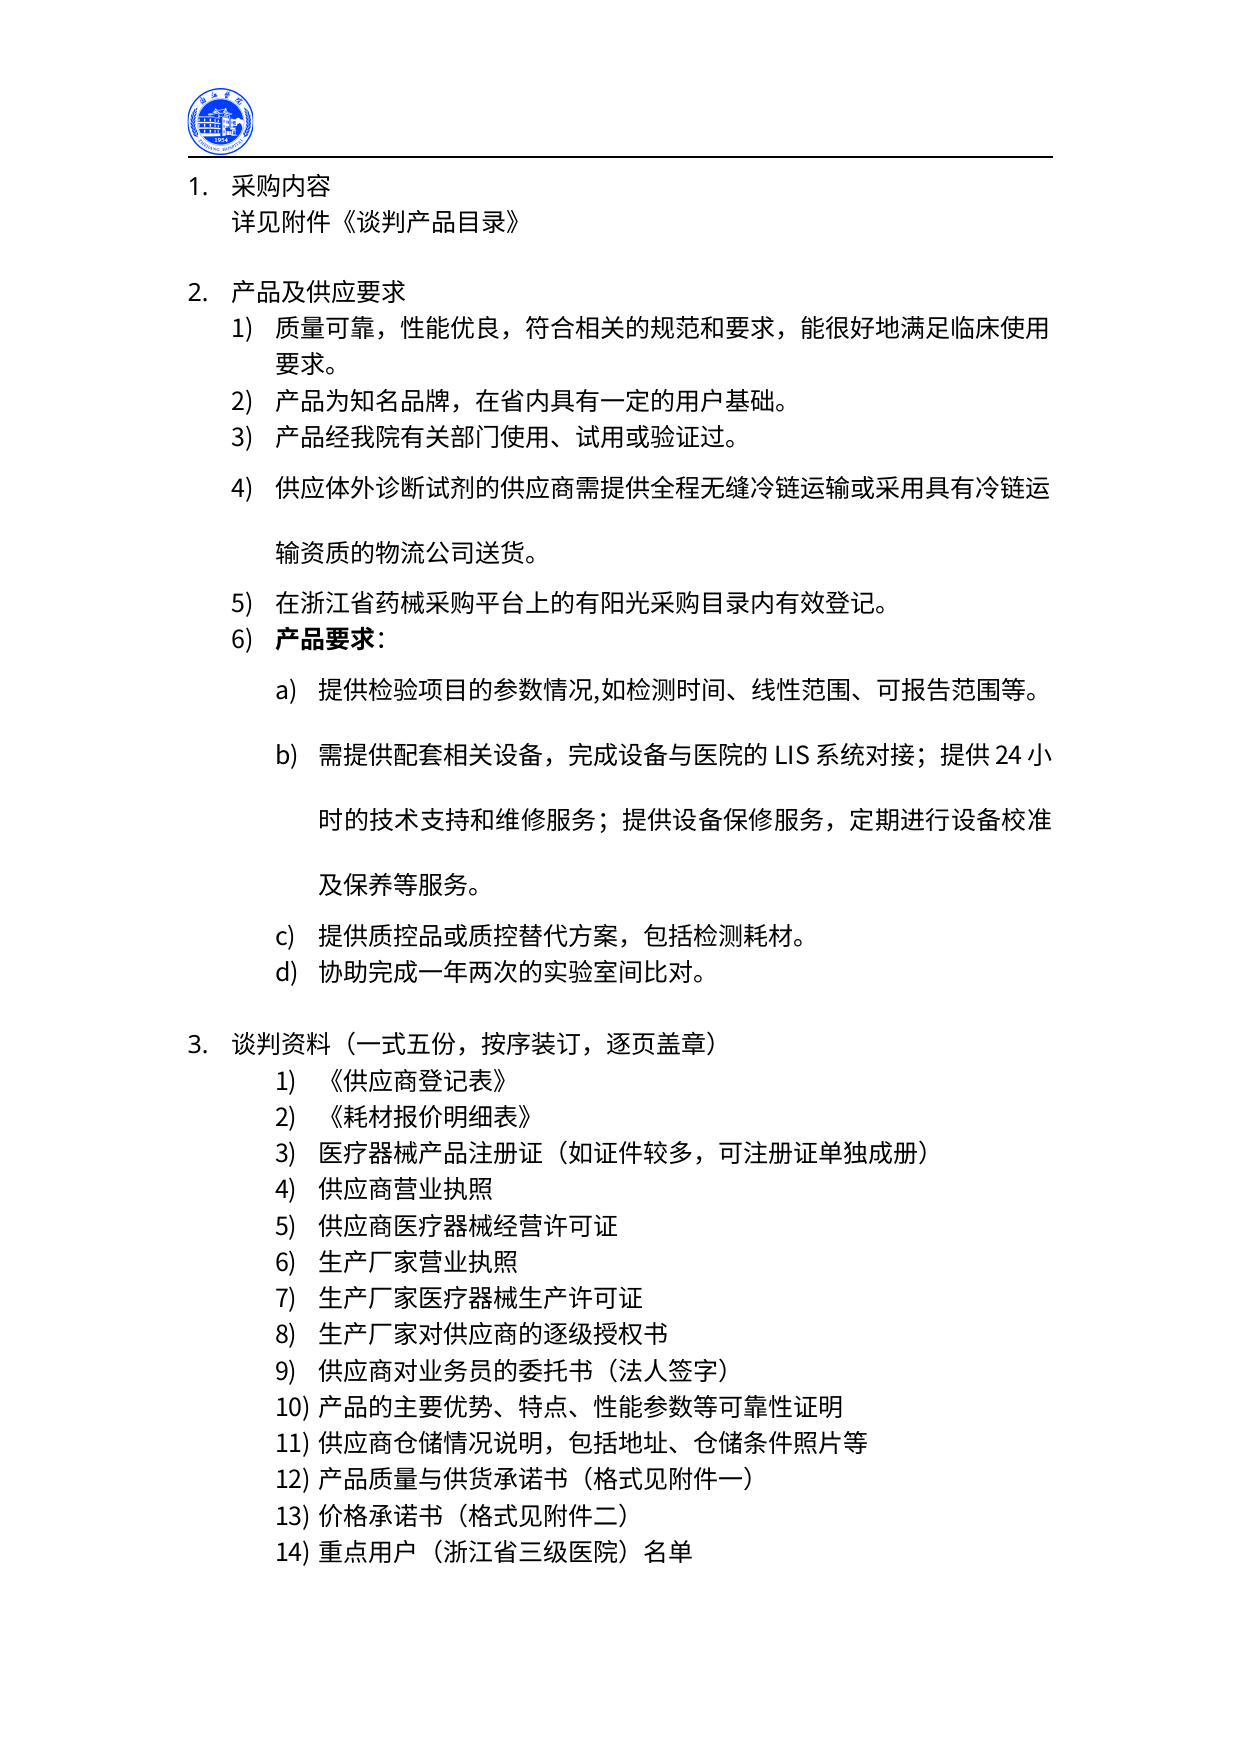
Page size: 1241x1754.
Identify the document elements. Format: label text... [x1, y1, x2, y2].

list 《耗材报价明细表》 [275, 1097, 1053, 1134]
list 医疗器械产品注册证（如证件较多，可注册证单独成册） [275, 1134, 1053, 1170]
list 生产厂家营业执照 [275, 1242, 1053, 1279]
list 谈判资料（一式五份，按序装订，逐页盖章） [187, 1025, 1053, 1061]
list 供应商营业执照 [275, 1170, 1053, 1206]
list 提供检验项目的参数情况,如检测时间、线性范围、可报告范围等。 [275, 656, 1053, 721]
list 供应商对业务员的委托书（法人签字） [275, 1351, 1053, 1387]
list 产品的主要优势、特点、性能参数等可靠性证明 [275, 1387, 1053, 1424]
list 产品及供应要求 [187, 272, 1053, 309]
list 价格承诺书（格式见附件二） [275, 1496, 1053, 1532]
picture [187, 88, 254, 155]
list 产品经我院有关部门使用、试用或验证过。 [231, 417, 1053, 454]
list 质量可靠，性能优良，符合相关的规范和要求，能很好地满足临床使用要求。 [231, 309, 1053, 381]
list 产品要求： [231, 620, 1053, 656]
list 产品为知名品牌，在省内具有一定的用户基础。 [231, 381, 1053, 417]
list 协助完成一年两次的实验室间比对。 [275, 952, 1053, 989]
list 供应商仓储情况说明，包括地址、仓储条件照片等 [275, 1424, 1053, 1460]
list 生产厂家对供应商的逐级授权书 [275, 1315, 1053, 1351]
list 《供应商登记表》 [275, 1061, 1053, 1097]
list 提供质控品或质控替代方案，包括检测耗材。 [275, 916, 1053, 952]
list 重点用户（浙江省三级医院）名单 [275, 1532, 1053, 1569]
list 详见附件《谈判产品目录》 [231, 202, 1053, 238]
list 需提供配套相关设备，完成设备与医院的LIS系统对接；提供24小时的技术支持和维修服务；提供设备保修服务，定期进行设备校准及保养等服务。 [275, 721, 1053, 916]
list 供应商医疗器械经营许可证 [275, 1206, 1053, 1242]
list 生产厂家医疗器械生产许可证 [275, 1279, 1053, 1315]
list 产品质量与供货承诺书（格式见附件一） [275, 1460, 1053, 1496]
list 供应体外诊断试剂的供应商需提供全程无缝冷链运输或采用具有冷链运输资质的物流公司送货。 [231, 454, 1053, 584]
list 采购内容 [187, 166, 1053, 202]
list 在浙江省药械采购平台上的有阳光采购目录内有效登记。 [231, 584, 1053, 620]
